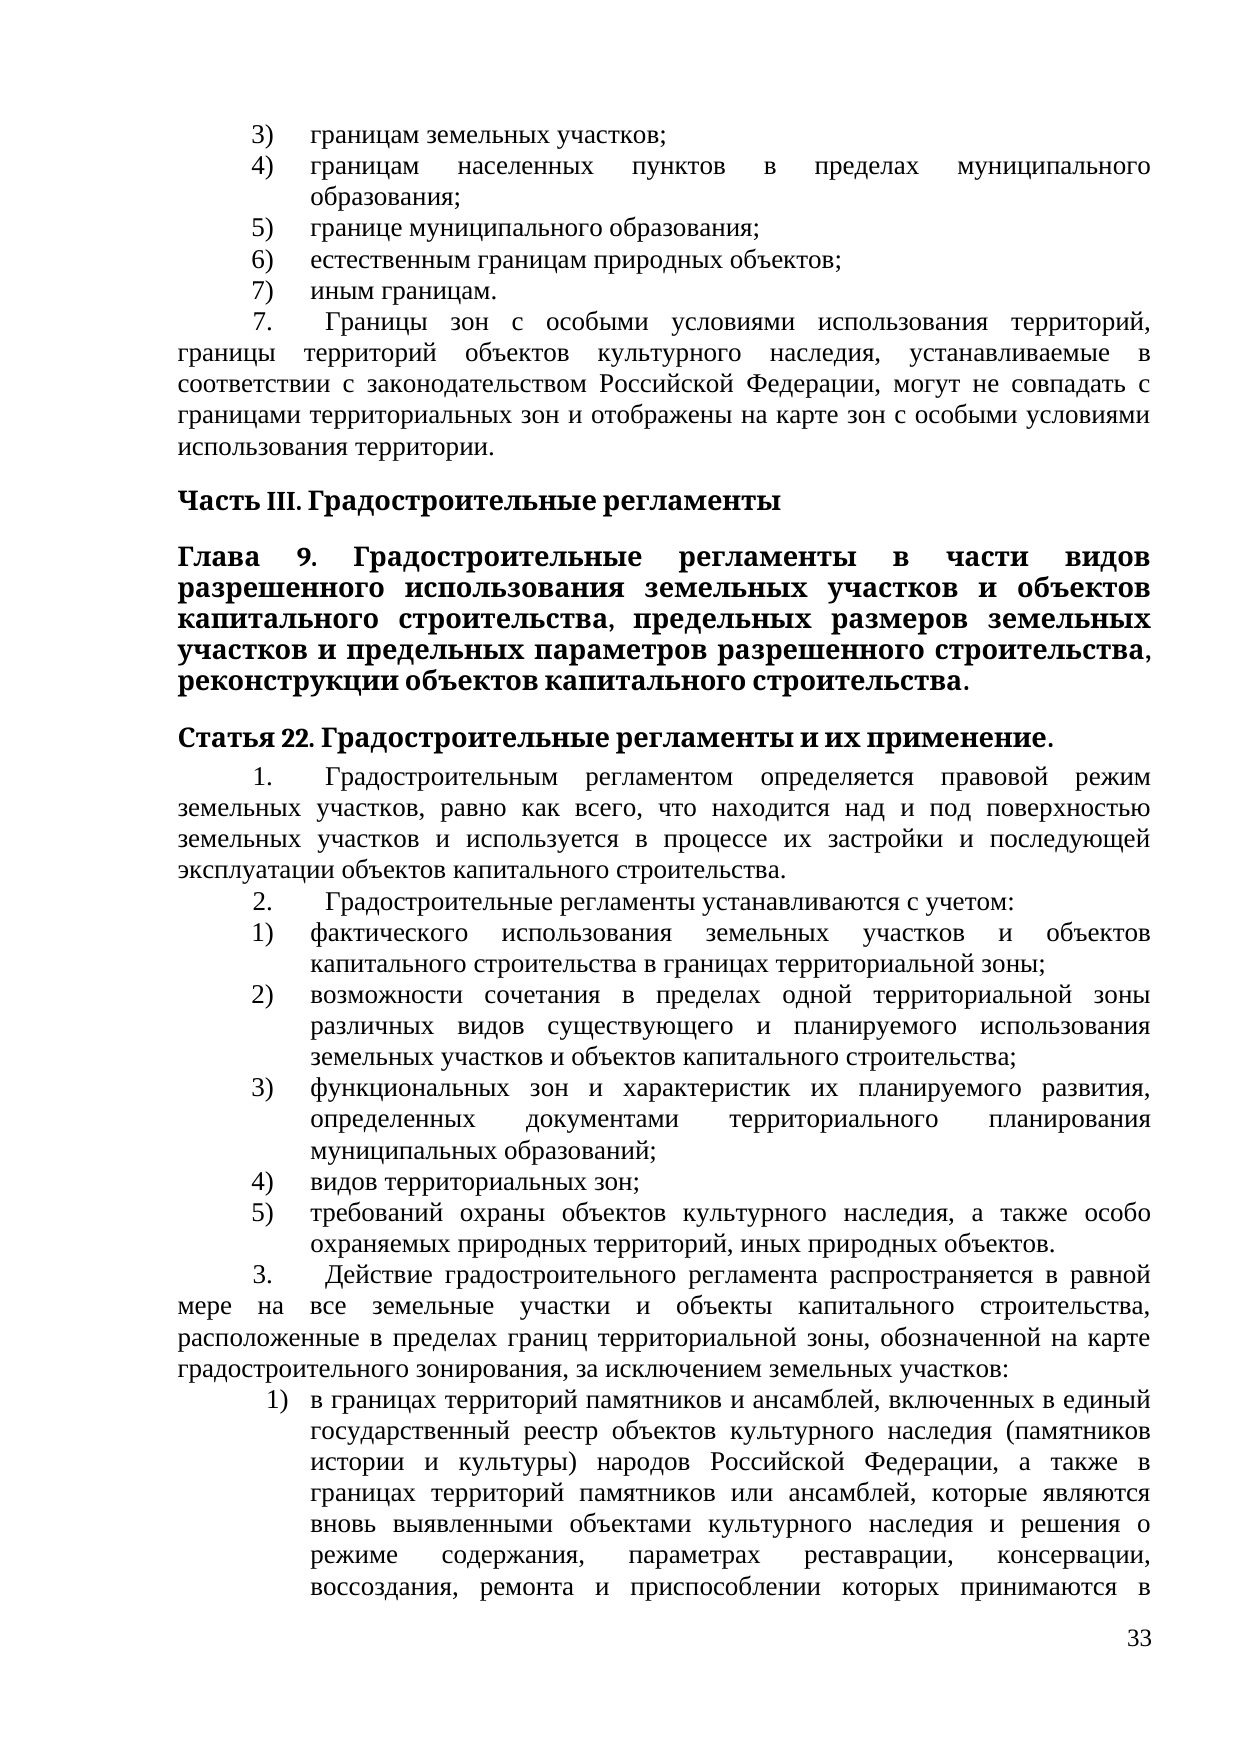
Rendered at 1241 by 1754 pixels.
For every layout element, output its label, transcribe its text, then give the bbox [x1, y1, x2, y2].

text 1. Градостроительным регламентом определяется правовой режим земельных участков, равно как всего, что находится над и под поверхностью земельных участков и используется в процессе их застройки и последующей эксплуатации объектов капитального строительства. [177, 760, 1152, 884]
text 4) границам населенных пунктов в пределах муниципального образования; [251, 149, 1152, 212]
text 4) видов территориальных зон; [251, 1165, 1152, 1196]
text 6) естественным границам природных объектов; [251, 243, 1152, 274]
text 5) требований охраны объектов культурного наследия, а также особо охраняемых природных территорий, иных природных объектов. [251, 1196, 1152, 1258]
subtitle Статья 22. Градостроительные регламенты и их применение. [177, 723, 1152, 754]
text 3. Действие градостроительного регламента распространяется в равной мере на все земельные участки и объекты капитального строительства, расположенные в пределах границ территориальной зоны, обозначенной на карте градостроительного зонирования, за исключением земельных участков: [177, 1258, 1152, 1383]
text 2) возможности сочетания в пределах одной территориальной зоны различных видов существующего и планируемого использования земельных участков и объектов капитального строительства; [251, 978, 1152, 1071]
text 7. Границы зон с особыми условиями использования территорий, границы территорий объектов культурного наследия, устанавливаемые в соответствии с законодательством Российской Федерации, могут не совпадать с границами территориальных зон и отображены на карте зон с особыми условиями использования территории. [177, 305, 1152, 461]
text 7) иным границам. [251, 274, 1152, 305]
subtitle Часть III. Градостроительные регламенты [177, 486, 1152, 517]
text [266, 1383, 1152, 1601]
subtitle Глава 9. Градостроительные регламенты в части видов разрешенного использования земельных участков и объектов капитального строительства, предельных размеров земельных участков и предельных параметров разрешенного строительства, реконструкции объектов капитального строительства. [177, 542, 1152, 698]
text 2. Градостроительные регламенты устанавливаются с учетом: [177, 884, 1152, 916]
text 5) границе муниципального образования; [251, 212, 1152, 243]
text 3) границам земельных участков; [251, 118, 1152, 149]
text 3) функциональных зон и характеристик их планируемого развития, определенных документами территориального планирования муниципальных образований; [251, 1071, 1152, 1165]
text 1) фактического использования земельных участков и объектов капитального строительства в границах территориальной зоны; [251, 916, 1152, 978]
